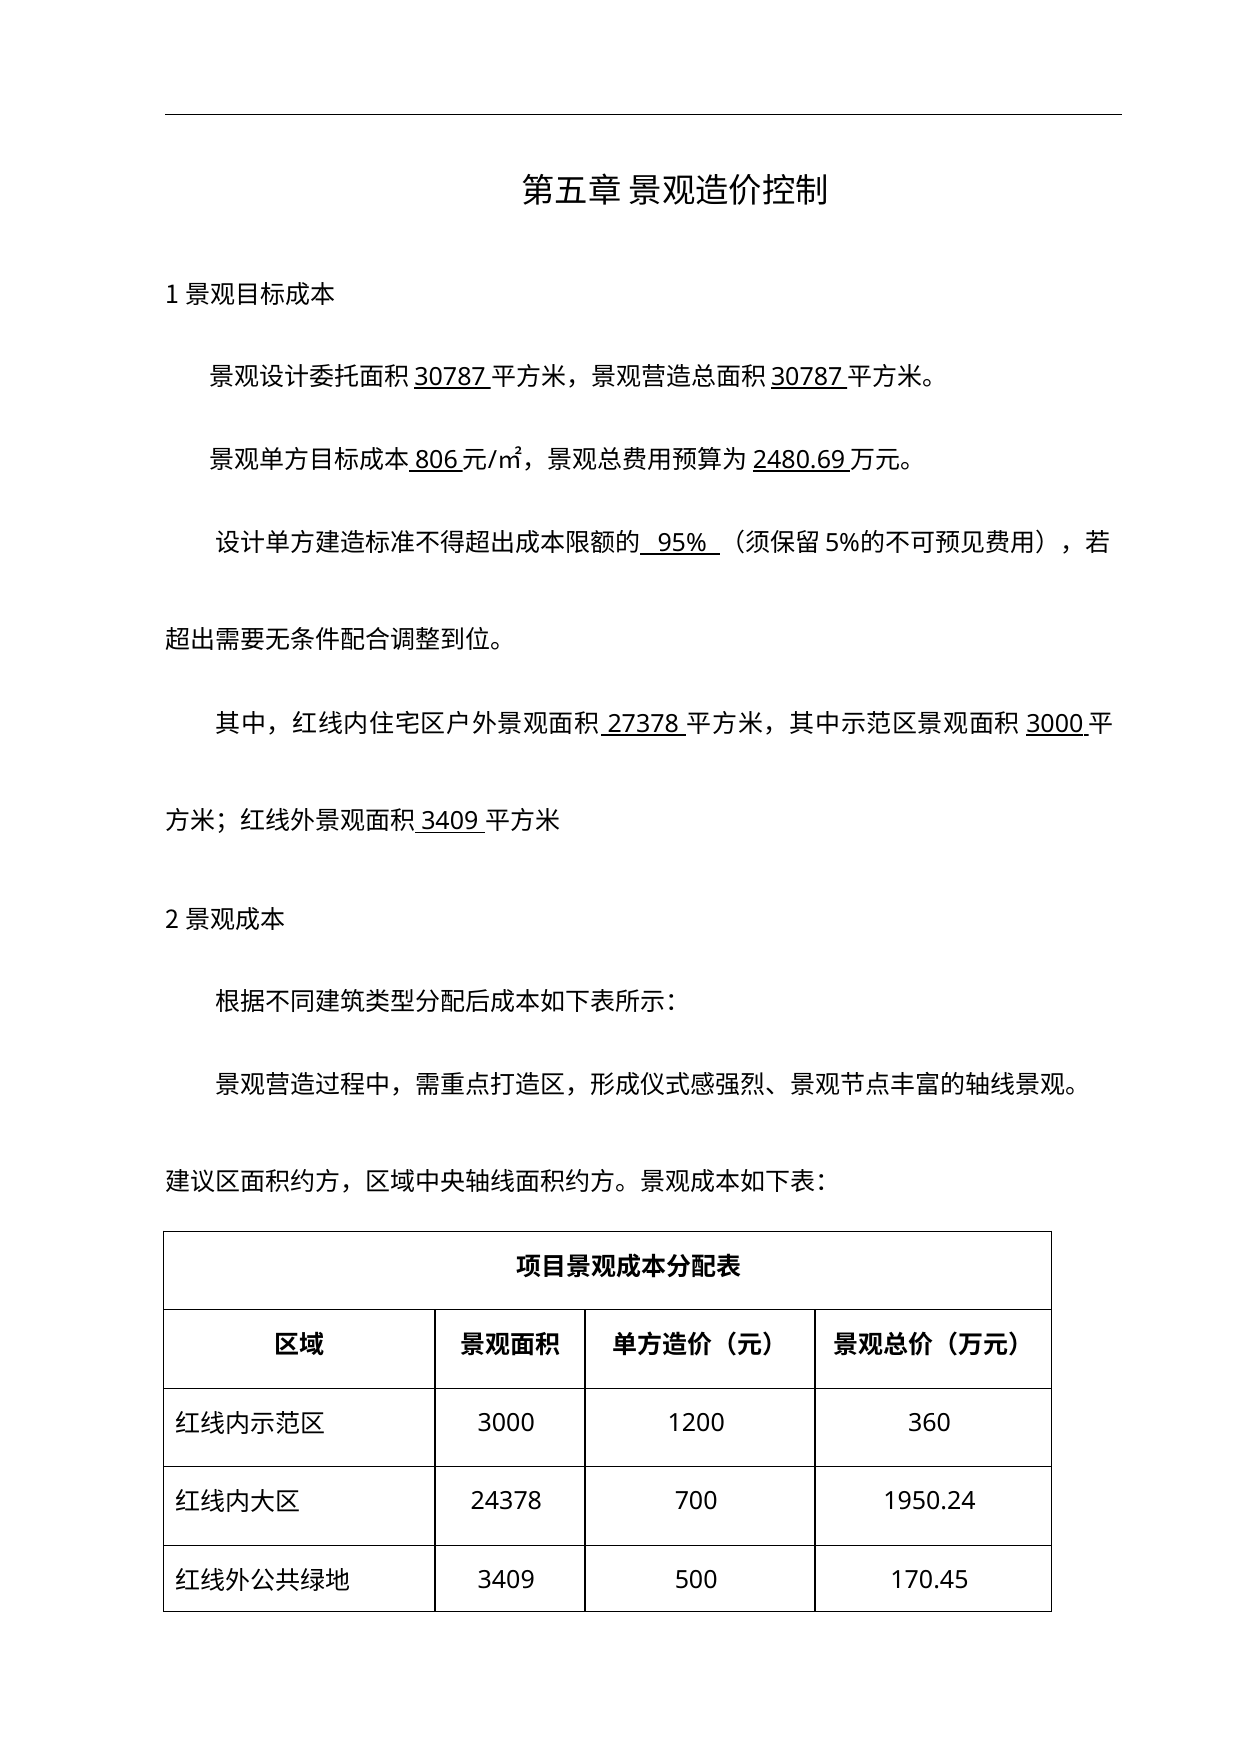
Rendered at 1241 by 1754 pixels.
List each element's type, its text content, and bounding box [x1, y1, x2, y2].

table_cell 24378 [436, 1467, 584, 1545]
table_cell 红线内大区 [164, 1467, 434, 1545]
text 2 景观成本 [165, 886, 1122, 951]
text 景观营造过程中，需重点打造区，形成仪式感强烈、景观节点丰富的轴线景观。建议区面积约方，区域中央轴线面积约方。景观成本如下表： [165, 1050, 1114, 1212]
table_cell 360 [816, 1389, 1051, 1466]
table_cell 景观面积 [436, 1310, 584, 1388]
table_header 项目景观成本分配表 [164, 1232, 1051, 1309]
text 景观设计委托面积30787平方米，景观营造总面积30787平方米。 [209, 342, 1114, 407]
table_cell 700 [586, 1467, 814, 1545]
table_cell 170.45 [816, 1546, 1051, 1611]
text 根据不同建筑类型分配后成本如下表所示： [165, 967, 1114, 1032]
table_cell 红线外公共绿地 [164, 1546, 434, 1611]
table_cell 区域 [164, 1310, 434, 1388]
table_cell 1200 [586, 1389, 814, 1466]
table_cell 3000 [436, 1389, 584, 1466]
text 景观单方目标成本 806元/㎡，景观总费用预算为 2480.69万元。 [209, 425, 1114, 490]
text 设计单方建造标准不得超出成本限额的 95% （须保留5%的不可预见费用），若超出需要无条件配合调整到位。 [165, 508, 1114, 671]
table_cell 1950.24 [816, 1467, 1051, 1545]
table_cell 500 [586, 1546, 814, 1611]
text 1 景观目标成本 [165, 261, 1122, 326]
text 其中，红线内住宅区户外景观面积 27378 平方米，其中示范区景观面积3000平方米；红线外景观面积 3409 平方米 [165, 689, 1114, 851]
table_cell 3409 [436, 1546, 584, 1611]
table_cell 单方造价（元） [586, 1310, 814, 1388]
table_cell 红线内示范区 [164, 1389, 434, 1466]
text 第五章 景观造价控制 [165, 155, 1122, 220]
table_cell 景观总价（万元） [816, 1310, 1051, 1388]
